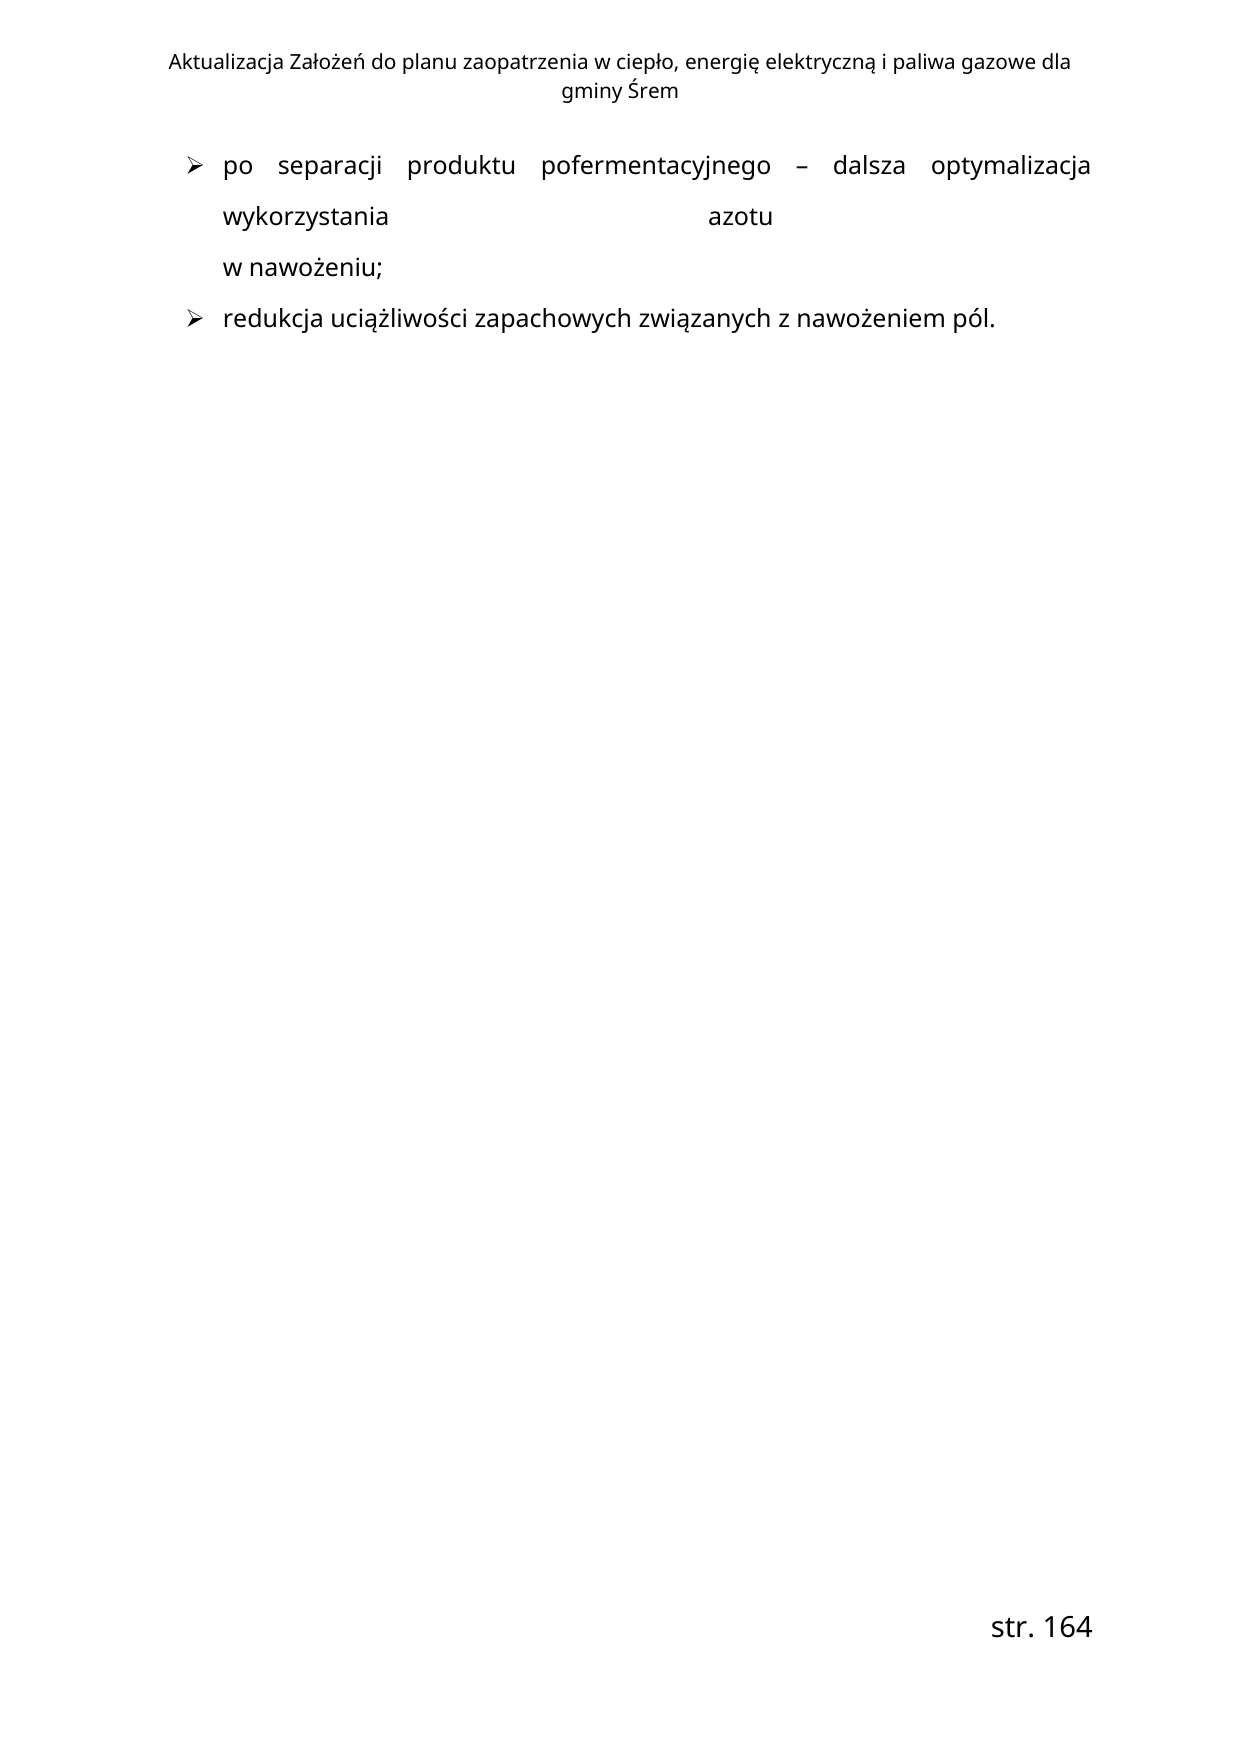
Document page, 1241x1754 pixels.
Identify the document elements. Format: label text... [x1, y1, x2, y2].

list po separacji produktu pofermentacyjnego – dalsza optymalizacja wykorzystania azotu w nawożeniu; [185, 148, 1092, 284]
list redukcja uciążliwości zapachowych związanych z nawożeniem pól. [185, 301, 1092, 335]
